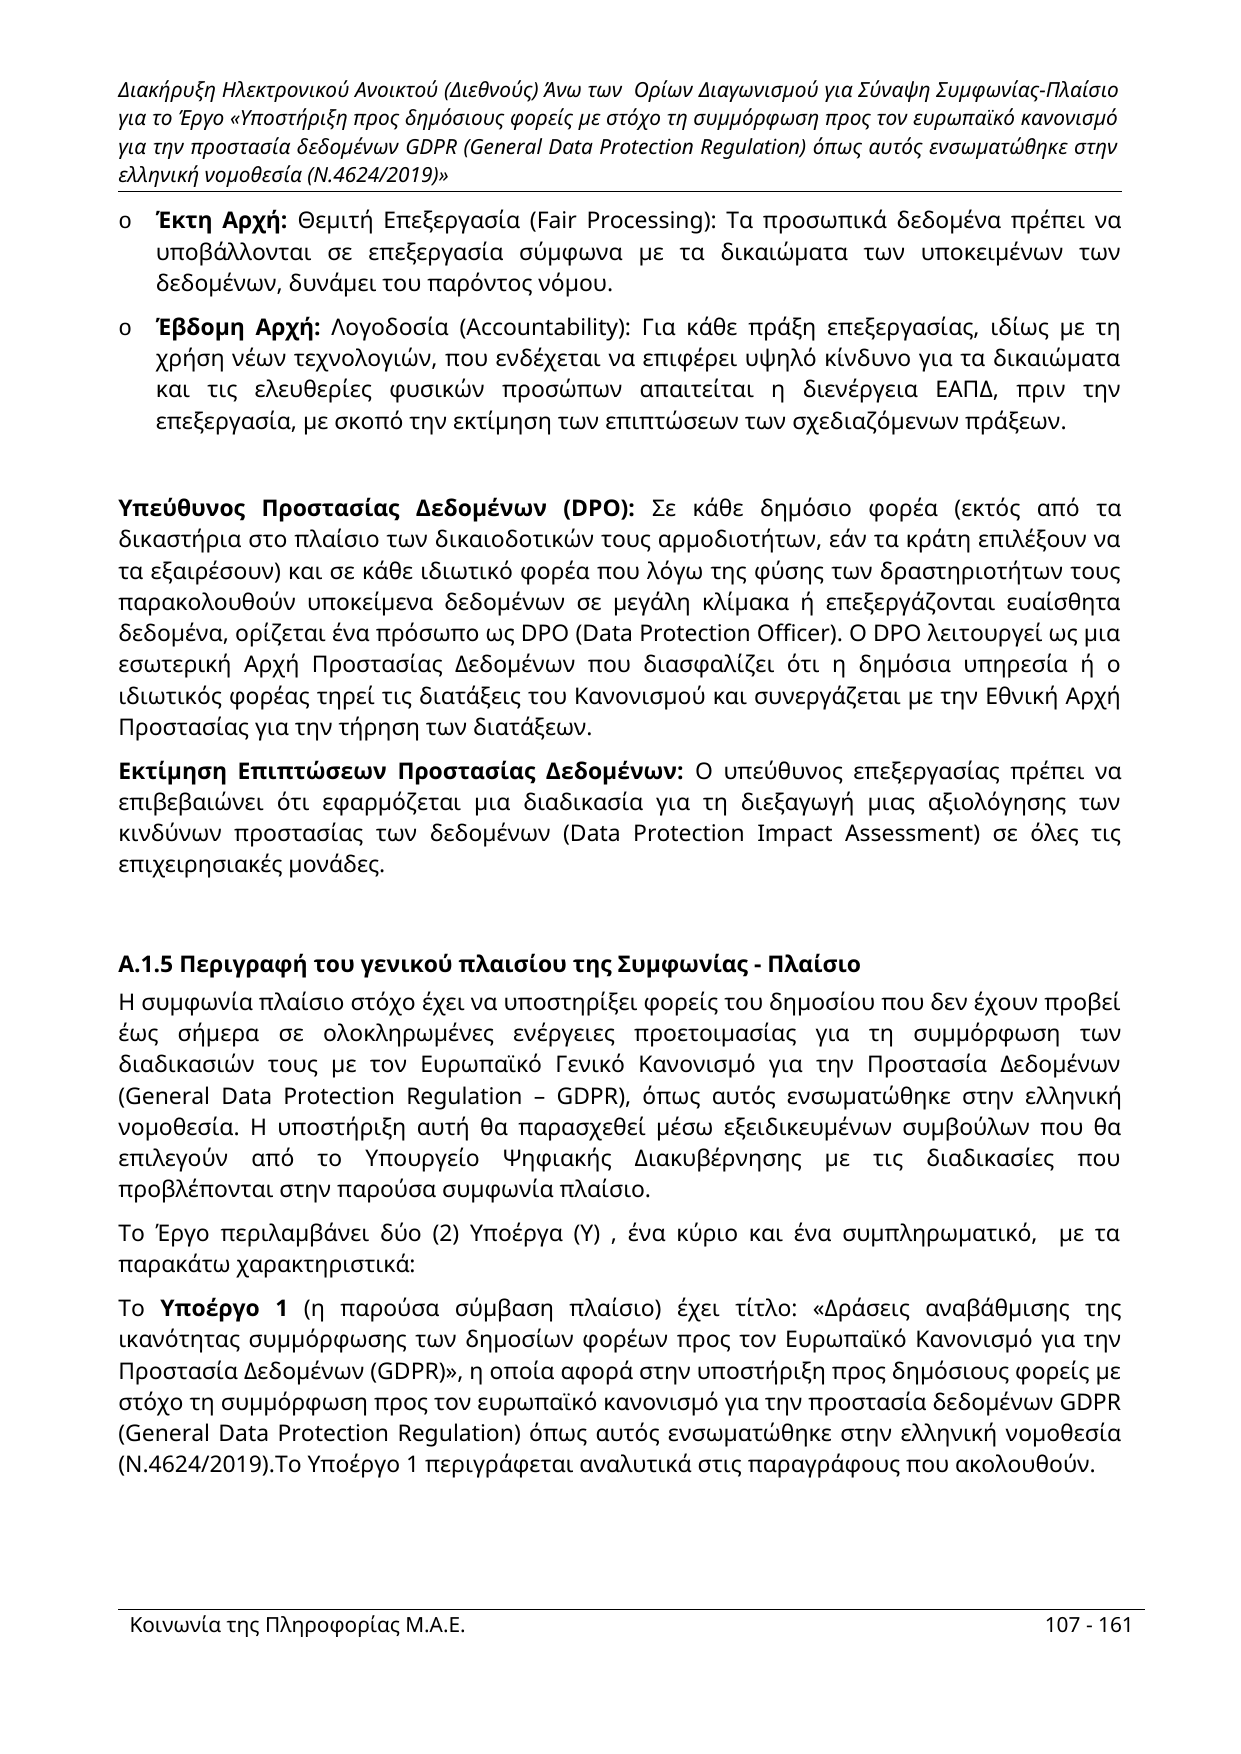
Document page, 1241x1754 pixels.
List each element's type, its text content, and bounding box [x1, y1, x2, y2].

text Το Υποέργο 1 (η παρούσα σύμβαση πλαίσιο) έχει τίτλο: «Δράσεις αναβάθμισης της ικανότητας συμμόρφωσης των δημοσίων φορέων προς τον Ευρωπαϊκό Κανονισμό για την Προστασία Δεδομένων (GDPR)», η οποία αφορά στην υποστήριξη προς δημόσιους φορείς με στόχο τη συμμόρφωση προς τον ευρωπαϊκό κανονισμό για την προστασία δεδομένων GDPR (General Data Protection Regulation) όπως αυτός ενσωματώθηκε στην ελληνική νομοθεσία (N.4624/2019).Το Υποέργο 1 περιγράφεται αναλυτικά στις παραγράφους που ακολουθούν. [118, 1292, 1122, 1479]
text Η συμφωνία πλαίσιο στόχο έχει να υποστηρίξει φορείς του δημοσίου που δεν έχουν προβεί έως σήμερα σε ολοκληρωμένες ενέργειες προετοιμασίας για τη συμμόρφωση των διαδικασιών τους με τον Ευρωπαϊκό Γενικό Κανονισμό για την Προστασία Δεδομένων (General Data Protection Regulation – GDPR), όπως αυτός ενσωματώθηκε στην ελληνική νομοθεσία. Η υποστήριξη αυτή θα παρασχεθεί μέσω εξειδικευμένων συμβούλων που θα επιλεγούν από το Υπουργείο Ψηφιακής Διακυβέρνησης με τις διαδικασίες που προβλέπονται στην παρούσα συμφωνία πλαίσιο. [118, 986, 1122, 1204]
list Έβδομη Αρχή: Λογοδοσία (Accountability): Για κάθε πράξη επεξεργασίας, ιδίως με τη χρήση νέων τεχνολογιών, που ενδέχεται να επιφέρει υψηλό κίνδυνο για τα δικαιώματα και τις ελευθερίες φυσικών προσώπων απαιτείται η διενέργεια ΕΑΠΔ, πριν την επεξεργασία, με σκοπό την εκτίμηση των επιπτώσεων των σχεδιαζόμενων πράξεων. [118, 311, 1122, 436]
text Υπεύθυνος Προστασίας Δεδομένων (DPO): Σε κάθε δημόσιο φορέα (εκτός από τα δικαστήρια στο πλαίσιο των δικαιοδοτικών τους αρμοδιοτήτων, εάν τα κράτη επιλέξουν να τα εξαιρέσουν) και σε κάθε ιδιωτικό φορέα που λόγω της φύσης των δραστηριοτήτων τους παρακολουθούν υποκείμενα δεδομένων σε μεγάλη κλίμακα ή επεξεργάζονται ευαίσθητα δεδομένα, ορίζεται ένα πρόσωπο ως DPO (Data Protection Officer). Ο DPO λειτουργεί ως μια εσωτερική Αρχή Προστασίας Δεδομένων που διασφαλίζει ότι η δημόσια υπηρεσία ή ο ιδιωτικός φορέας τηρεί τις διατάξεις του Κανονισμού και συνεργάζεται με την Εθνική Αρχή Προστασίας για την τήρηση των διατάξεων. [118, 492, 1122, 742]
text Το Έργο περιλαμβάνει δύο (2) Υποέργα (Υ) , ένα κύριο και ένα συμπληρωματικό, με τα παρακάτω χαρακτηριστικά: [118, 1217, 1122, 1279]
subtitle Α.1.5 Περιγραφή του γενικού πλαισίου της Συμφωνίας - Πλαίσιο [118, 948, 1122, 979]
text Εκτίμηση Επιπτώσεων Προστασίας Δεδομένων: Ο υπεύθυνος επεξεργασίας πρέπει να επιβεβαιώνει ότι εφαρμόζεται μια διαδικασία για τη διεξαγωγή μιας αξιολόγησης των κινδύνων προστασίας των δεδομένων (Data Protection Impact Assessment) σε όλες τις επιχειρησιακές μονάδες. [118, 754, 1122, 879]
list Έκτη Αρχή: Θεμιτή Επεξεργασία (Fair Processing): Τα προσωπικά δεδομένα πρέπει να υποβάλλονται σε επεξεργασία σύμφωνα με τα δικαιώματα των υποκειμένων των δεδομένων, δυνάμει του παρόντος νόμου. [118, 204, 1122, 298]
